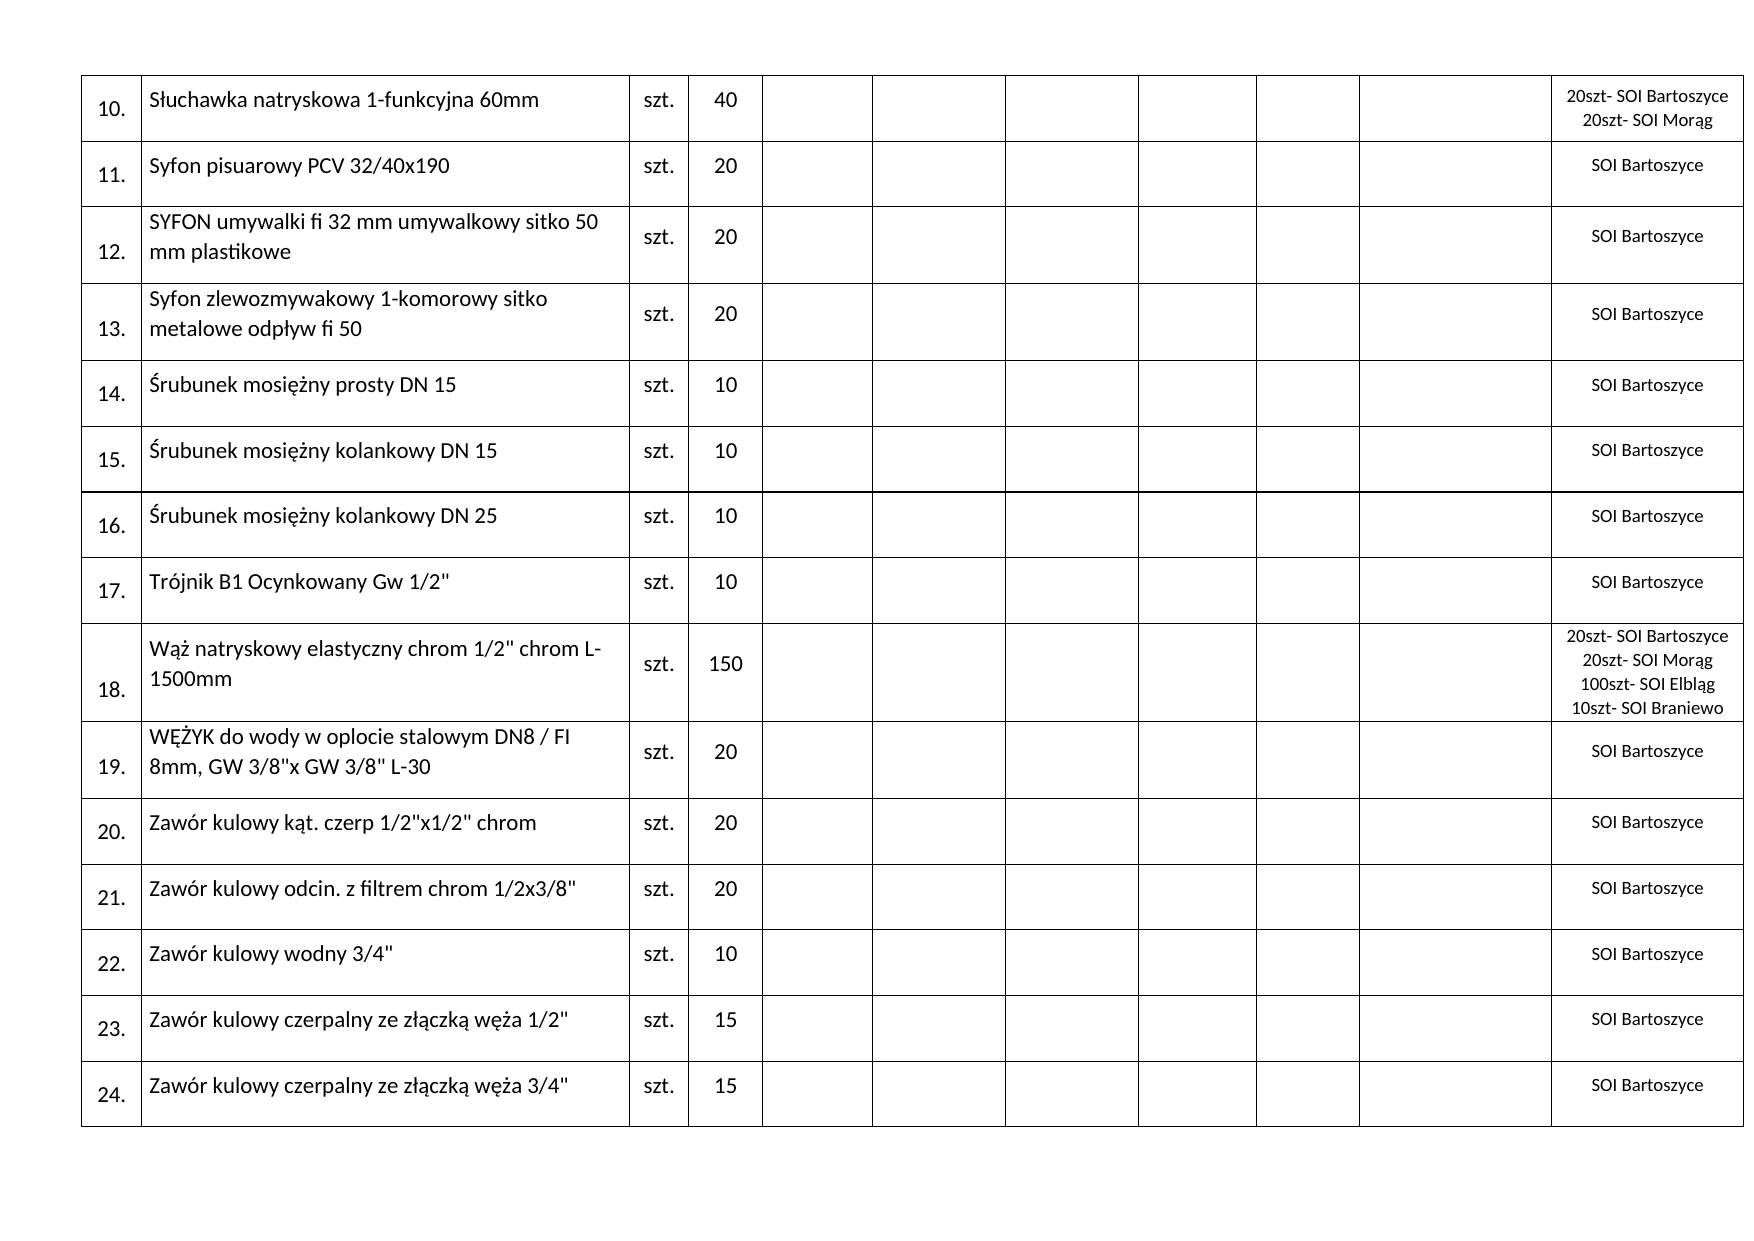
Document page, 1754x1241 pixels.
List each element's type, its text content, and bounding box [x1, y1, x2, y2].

table_cell szt. [630, 493, 688, 557]
table_cell [763, 865, 872, 929]
table_cell [1139, 427, 1256, 491]
table_cell [873, 361, 1005, 426]
table_cell [1006, 207, 1138, 283]
table_cell szt. [630, 1062, 688, 1126]
table_cell szt. [630, 865, 688, 929]
table_cell 17. [82, 558, 141, 623]
table_cell [873, 624, 1005, 721]
table_cell [1006, 996, 1138, 1061]
table_cell 13. [82, 284, 141, 360]
table_cell szt. [630, 722, 688, 798]
table_cell 10 [689, 930, 762, 995]
table_cell 20szt- SOI Bartoszyce 20szt- SOI Morąg [1552, 76, 1743, 141]
table_cell [1006, 722, 1138, 798]
table_cell [1360, 493, 1551, 557]
table_cell 23. [82, 996, 141, 1061]
table_cell [1006, 930, 1138, 995]
table_cell SOI Bartoszyce [1552, 493, 1743, 557]
table_cell [873, 1062, 1005, 1126]
table_cell Śrubunek mosiężny prosty DN 15 [142, 361, 629, 426]
table_cell [873, 76, 1005, 141]
table_cell szt. [630, 142, 688, 206]
table_cell Zawór kulowy odcin. z filtrem chrom 1/2x3/8" [142, 865, 629, 929]
table_cell [1360, 207, 1551, 283]
table_cell [1006, 558, 1138, 623]
table_cell 10 [689, 493, 762, 557]
table_cell WĘŻYK do wody w oplocie stalowym DN8 / FI 8mm, GW 3/8"x GW 3/8" L-30 [142, 722, 629, 798]
table_cell [1139, 142, 1256, 206]
table_cell [1257, 76, 1359, 141]
table_cell [1139, 207, 1256, 283]
table_cell 15. [82, 427, 141, 491]
table_cell szt. [630, 799, 688, 864]
table_cell SOI Bartoszyce [1552, 142, 1743, 206]
table_cell [1257, 799, 1359, 864]
table_cell [1139, 493, 1256, 557]
table_cell [1139, 930, 1256, 995]
table_cell [1006, 865, 1138, 929]
table_cell szt. [630, 427, 688, 491]
table_cell 20 [689, 207, 762, 283]
table_cell [1139, 799, 1256, 864]
table_cell [873, 865, 1005, 929]
table_cell [1360, 558, 1551, 623]
table_cell [873, 799, 1005, 864]
table_cell [1257, 284, 1359, 360]
table_cell 10 [689, 427, 762, 491]
table_cell [1006, 624, 1138, 721]
table_cell [763, 996, 872, 1061]
table_cell szt. [630, 284, 688, 360]
table_cell Śrubunek mosiężny kolankowy DN 25 [142, 493, 629, 557]
table_cell 20 [689, 865, 762, 929]
table_cell [763, 558, 872, 623]
table_cell [1257, 427, 1359, 491]
table_cell [1360, 142, 1551, 206]
table_cell [1006, 361, 1138, 426]
table_cell [1139, 722, 1256, 798]
table_cell [1139, 624, 1256, 721]
table_cell [763, 1062, 872, 1126]
table_cell [1360, 361, 1551, 426]
table_cell 18. [82, 624, 141, 721]
table_cell [1257, 361, 1359, 426]
table_cell SOI Bartoszyce [1552, 361, 1743, 426]
table_cell SOI Bartoszyce [1552, 996, 1743, 1061]
table_cell SOI Bartoszyce [1552, 865, 1743, 929]
table_cell SYFON umywalki fi 32 mm umywalkowy sitko 50 mm plastikowe [142, 207, 629, 283]
table_cell 20 [689, 722, 762, 798]
table_cell SOI Bartoszyce [1552, 930, 1743, 995]
table_cell 21. [82, 865, 141, 929]
table_cell 22. [82, 930, 141, 995]
table_cell [1257, 142, 1359, 206]
table_cell Śrubunek mosiężny kolankowy DN 15 [142, 427, 629, 491]
table_cell [1257, 865, 1359, 929]
table_cell Syfon zlewozmywakowy 1-komorowy sitko metalowe odpływ fi 50 [142, 284, 629, 360]
table_cell [763, 361, 872, 426]
table_cell SOI Bartoszyce [1552, 284, 1743, 360]
table_cell szt. [630, 361, 688, 426]
table_cell [763, 799, 872, 864]
table_cell 24. [82, 1062, 141, 1126]
table_cell 14. [82, 361, 141, 426]
table_cell [1139, 558, 1256, 623]
table_cell [1006, 799, 1138, 864]
table_cell 16. [82, 493, 141, 557]
table_cell [1360, 76, 1551, 141]
table_cell [1257, 1062, 1359, 1126]
table_cell szt. [630, 930, 688, 995]
table_cell [1360, 284, 1551, 360]
table_cell [1257, 624, 1359, 721]
table_cell [873, 493, 1005, 557]
table_cell SOI Bartoszyce [1552, 427, 1743, 491]
table_cell [1139, 1062, 1256, 1126]
table_cell SOI Bartoszyce [1552, 207, 1743, 283]
table_cell [1360, 1062, 1551, 1126]
table_cell [1360, 427, 1551, 491]
table_cell SOI Bartoszyce [1552, 722, 1743, 798]
table_cell Syfon pisuarowy PCV 32/40x190 [142, 142, 629, 206]
table_cell Zawór kulowy wodny 3/4" [142, 930, 629, 995]
table_cell szt. [630, 76, 688, 141]
table_cell [1360, 624, 1551, 721]
table_cell 20 [689, 142, 762, 206]
table_cell [873, 996, 1005, 1061]
table_cell [1360, 930, 1551, 995]
table_cell SOI Bartoszyce [1552, 799, 1743, 864]
table_cell [873, 284, 1005, 360]
table_cell [1006, 493, 1138, 557]
table_cell [1006, 427, 1138, 491]
table_cell Zawór kulowy czerpalny ze złączką węża 3/4" [142, 1062, 629, 1126]
table_cell 20szt- SOI Bartoszyce 20szt- SOI Morąg 100szt- SOI Elbląg 10szt- SOI Braniewo [1552, 624, 1743, 721]
table_cell [1006, 284, 1138, 360]
table_cell [763, 722, 872, 798]
table_cell [1139, 996, 1256, 1061]
table_cell [763, 284, 872, 360]
table_cell [1006, 142, 1138, 206]
table_cell [1006, 1062, 1138, 1126]
table_cell szt. [630, 207, 688, 283]
table_cell Zawór kulowy czerpalny ze złączką węża 1/2" [142, 996, 629, 1061]
table_cell 40 [689, 76, 762, 141]
table_cell 20 [689, 799, 762, 864]
table_cell 12. [82, 207, 141, 283]
table_cell 20 [689, 284, 762, 360]
table_cell szt. [630, 624, 688, 721]
table_cell Trójnik B1 Ocynkowany Gw 1/2" [142, 558, 629, 623]
table_cell Wąż natryskowy elastyczny chrom 1/2" chrom L-1500mm [142, 624, 629, 721]
table_cell [763, 427, 872, 491]
table_cell [1257, 207, 1359, 283]
table_cell [873, 930, 1005, 995]
table_cell [763, 624, 872, 721]
table_cell 11. [82, 142, 141, 206]
table_cell SOI Bartoszyce [1552, 1062, 1743, 1126]
table_cell SOI Bartoszyce [1552, 558, 1743, 623]
table_cell [1360, 996, 1551, 1061]
table_cell [1257, 930, 1359, 995]
table_cell szt. [630, 996, 688, 1061]
table_cell 15 [689, 996, 762, 1061]
table_cell Słuchawka natryskowa 1-funkcyjna 60mm [142, 76, 629, 141]
table_cell 10 [689, 361, 762, 426]
table_cell [1139, 284, 1256, 360]
table_cell [1006, 76, 1138, 141]
table_cell [763, 493, 872, 557]
table_cell [763, 207, 872, 283]
table_cell [873, 207, 1005, 283]
table_cell 15 [689, 1062, 762, 1126]
table_cell [873, 142, 1005, 206]
table_cell 20. [82, 799, 141, 864]
table_cell [1360, 799, 1551, 864]
table_cell 10 [689, 558, 762, 623]
table_cell 10. [82, 76, 141, 141]
table_cell [763, 76, 872, 141]
table_cell [873, 558, 1005, 623]
table_cell [1139, 865, 1256, 929]
table_cell [763, 930, 872, 995]
table_cell [763, 142, 872, 206]
table_cell [1257, 558, 1359, 623]
table_cell [1139, 76, 1256, 141]
table_cell [1360, 722, 1551, 798]
table_cell [1360, 865, 1551, 929]
table_cell [1139, 361, 1256, 426]
table_cell [1257, 996, 1359, 1061]
table_cell Zawór kulowy kąt. czerp 1/2"x1/2" chrom [142, 799, 629, 864]
table_cell [873, 427, 1005, 491]
table_cell 19. [82, 722, 141, 798]
table_cell 150 [689, 624, 762, 721]
table_cell szt. [630, 558, 688, 623]
table_cell [1257, 722, 1359, 798]
table_cell [1257, 493, 1359, 557]
table_cell [873, 722, 1005, 798]
